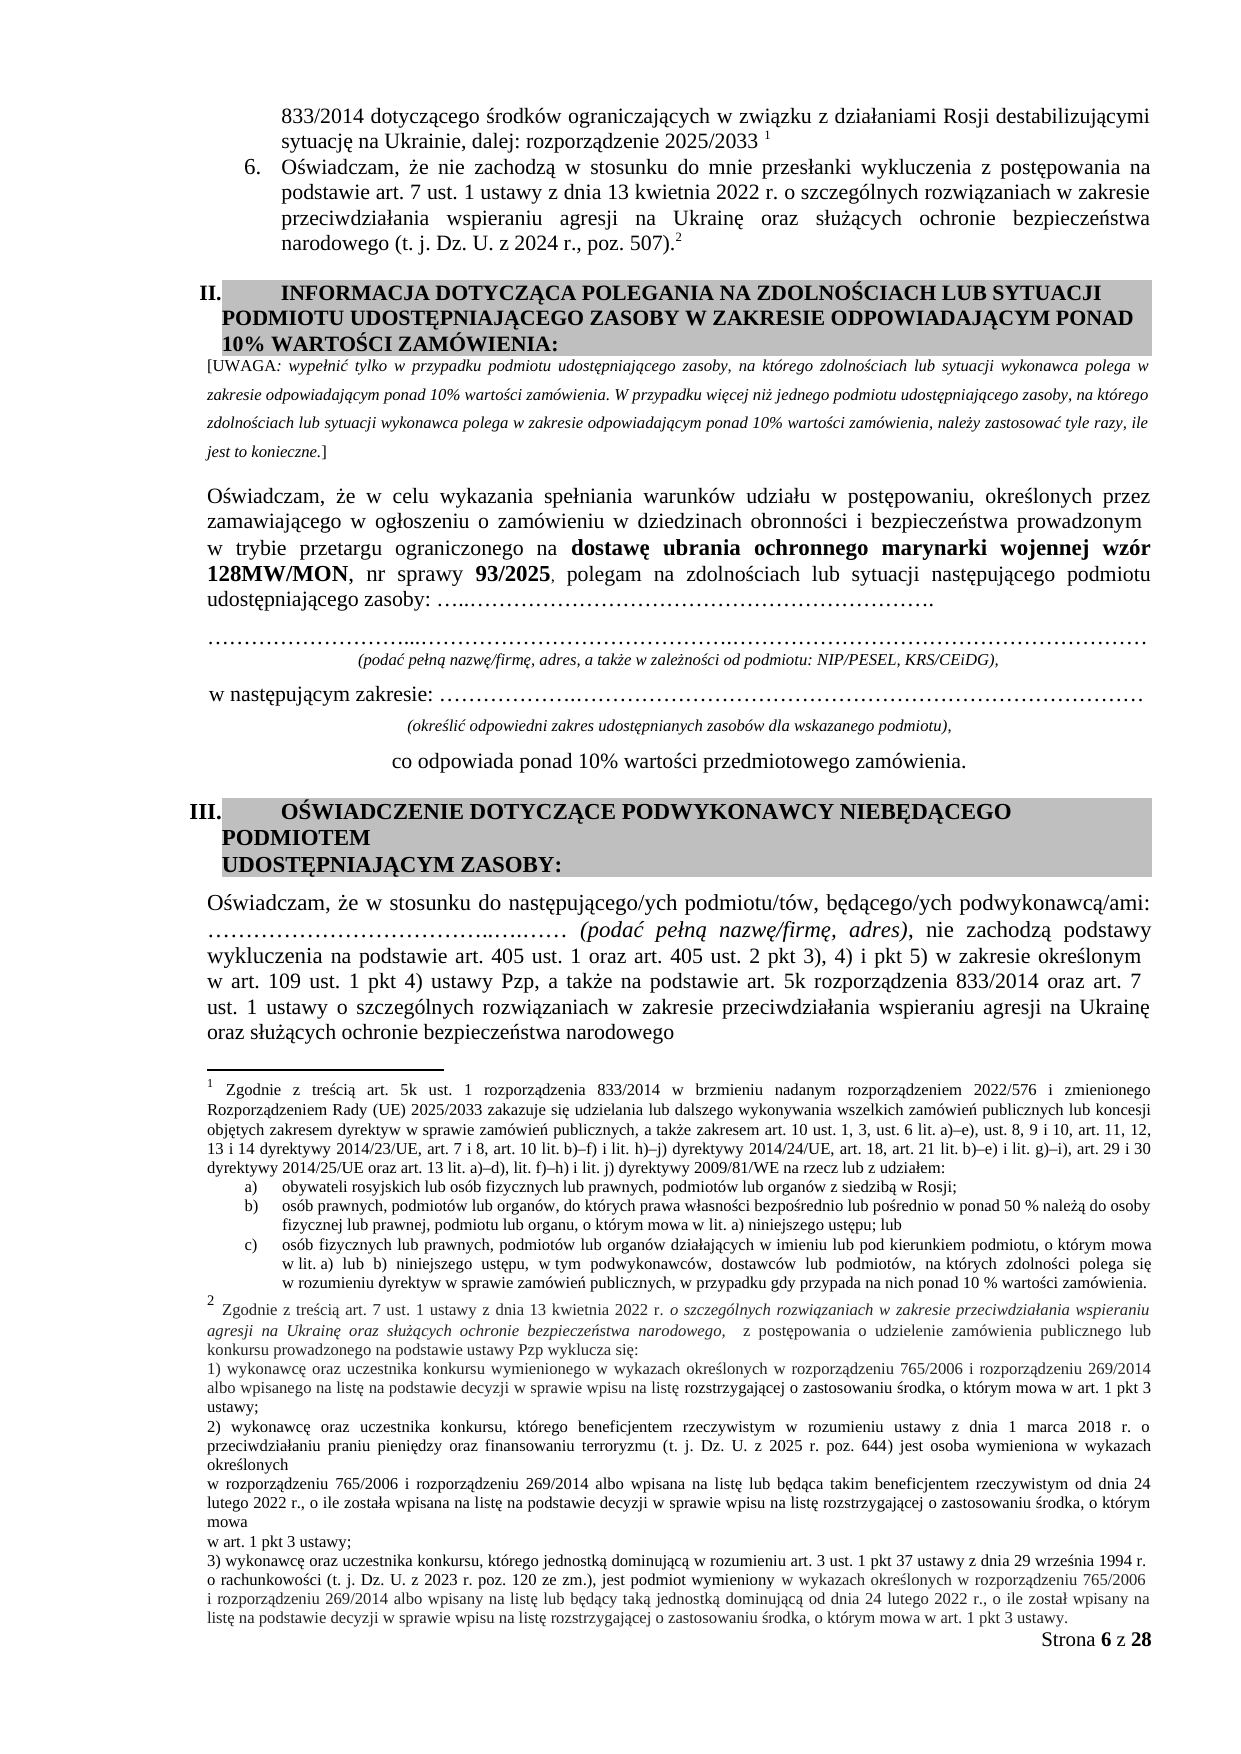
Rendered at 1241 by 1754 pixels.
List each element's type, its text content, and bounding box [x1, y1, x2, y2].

text w następującym zakresie: ……………….…………………………………………………………………… (określić odpowiedni zakres udostępnianych zasobów dla wskazanego podmiotu), co odpowiada ponad 10% wartości przedmiotowego zamówienia. [207, 681, 1152, 773]
text ………………………...…………………………………….………………………………………………… (podać pełną nazwę/firmę, adres, a także w zależności od podmiotu: NIP/PESEL, KRS/CEiDG), [207, 624, 1152, 668]
list INFORMACJA DOTYCZĄCA POLEGANIA NA ZDOLNOŚCIACH LUB SYTUACJI PODMIOTU UDOSTĘPNIAJĄCEGO ZASOBY W ZAKRESIE ODPOWIADAJĄCYM PONAD 10% WARTOŚCI ZAMÓWIENIA: [222, 280, 1152, 356]
list OŚWIADCZENIE DOTYCZĄCE PODWYKONAWCY NIEBĘDĄCEGO PODMIOTEM UDOSTĘPNIAJĄCYM ZASOBY: [222, 798, 1152, 877]
list Oświadczam, że nie zachodzą w stosunku do mnie przesłanki wykluczenia z postępowania na podstawie art. 7 ust. 1 ustawy z dnia 13 kwietnia 2022 r. o szczególnych rozwiązaniach w zakresie przeciwdziałania wspieraniu agresji na Ukrainę oraz służących ochronie bezpieczeństwa narodowego (t. j. Dz. U. z 2024 r., poz. 507). [244, 153, 1152, 255]
text Oświadczam, że w celu wykazania spełniania warunków udziału w postępowaniu, określonych przez zamawiającego w ogłoszeniu o zamówieniu w dziedzinach obronności i bezpieczeństwa prowadzonym w trybie przetargu ograniczonego na dostawę ubrania ochronnego marynarki wojennej wzór 128MW/MON, nr sprawy 93/2025, polegam na zdolnościach lub sytuacji następującego podmiotu udostępniającego zasoby: …..………………………………………………………. [207, 483, 1152, 612]
text [UWAGA: wypełnić tylko w przypadku podmiotu udostępniającego zasoby, na którego zdolnościach lub sytuacji wykonawca polega w zakresie odpowiadającym ponad 10% wartości zamówienia. W przypadku więcej niż jednego podmiotu udostępniającego zasoby, na którego zdolnościach lub sytuacji wykonawca polega w zakresie odpowiadającym ponad 10% wartości zamówienia, należy zastosować tyle razy, ile jest to konieczne.] [207, 356, 1152, 461]
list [244, 103, 1152, 153]
text Oświadczam, że w stosunku do następującego/ych podmiotu/tów, będącego/ych podwykonawcą/ami: ………………………………..….…… (podać pełną nazwę/firmę, adres), nie zachodzą podstawy wykluczenia na podstawie art. 405 ust. 1 oraz art. 405 ust. 2 pkt 3), 4) i pkt 5) w zakresie określonym w art. 109 ust. 1 pkt 4) ustawy Pzp, a także na podstawie art. 5k rozporządzenia 833/2014 oraz art. 7 ust. 1 ustawy o szczególnych rozwiązaniach w zakresie przeciwdziałania wspieraniu agresji na Ukrainę oraz służących ochronie bezpieczeństwa narodowego [207, 889, 1152, 1044]
